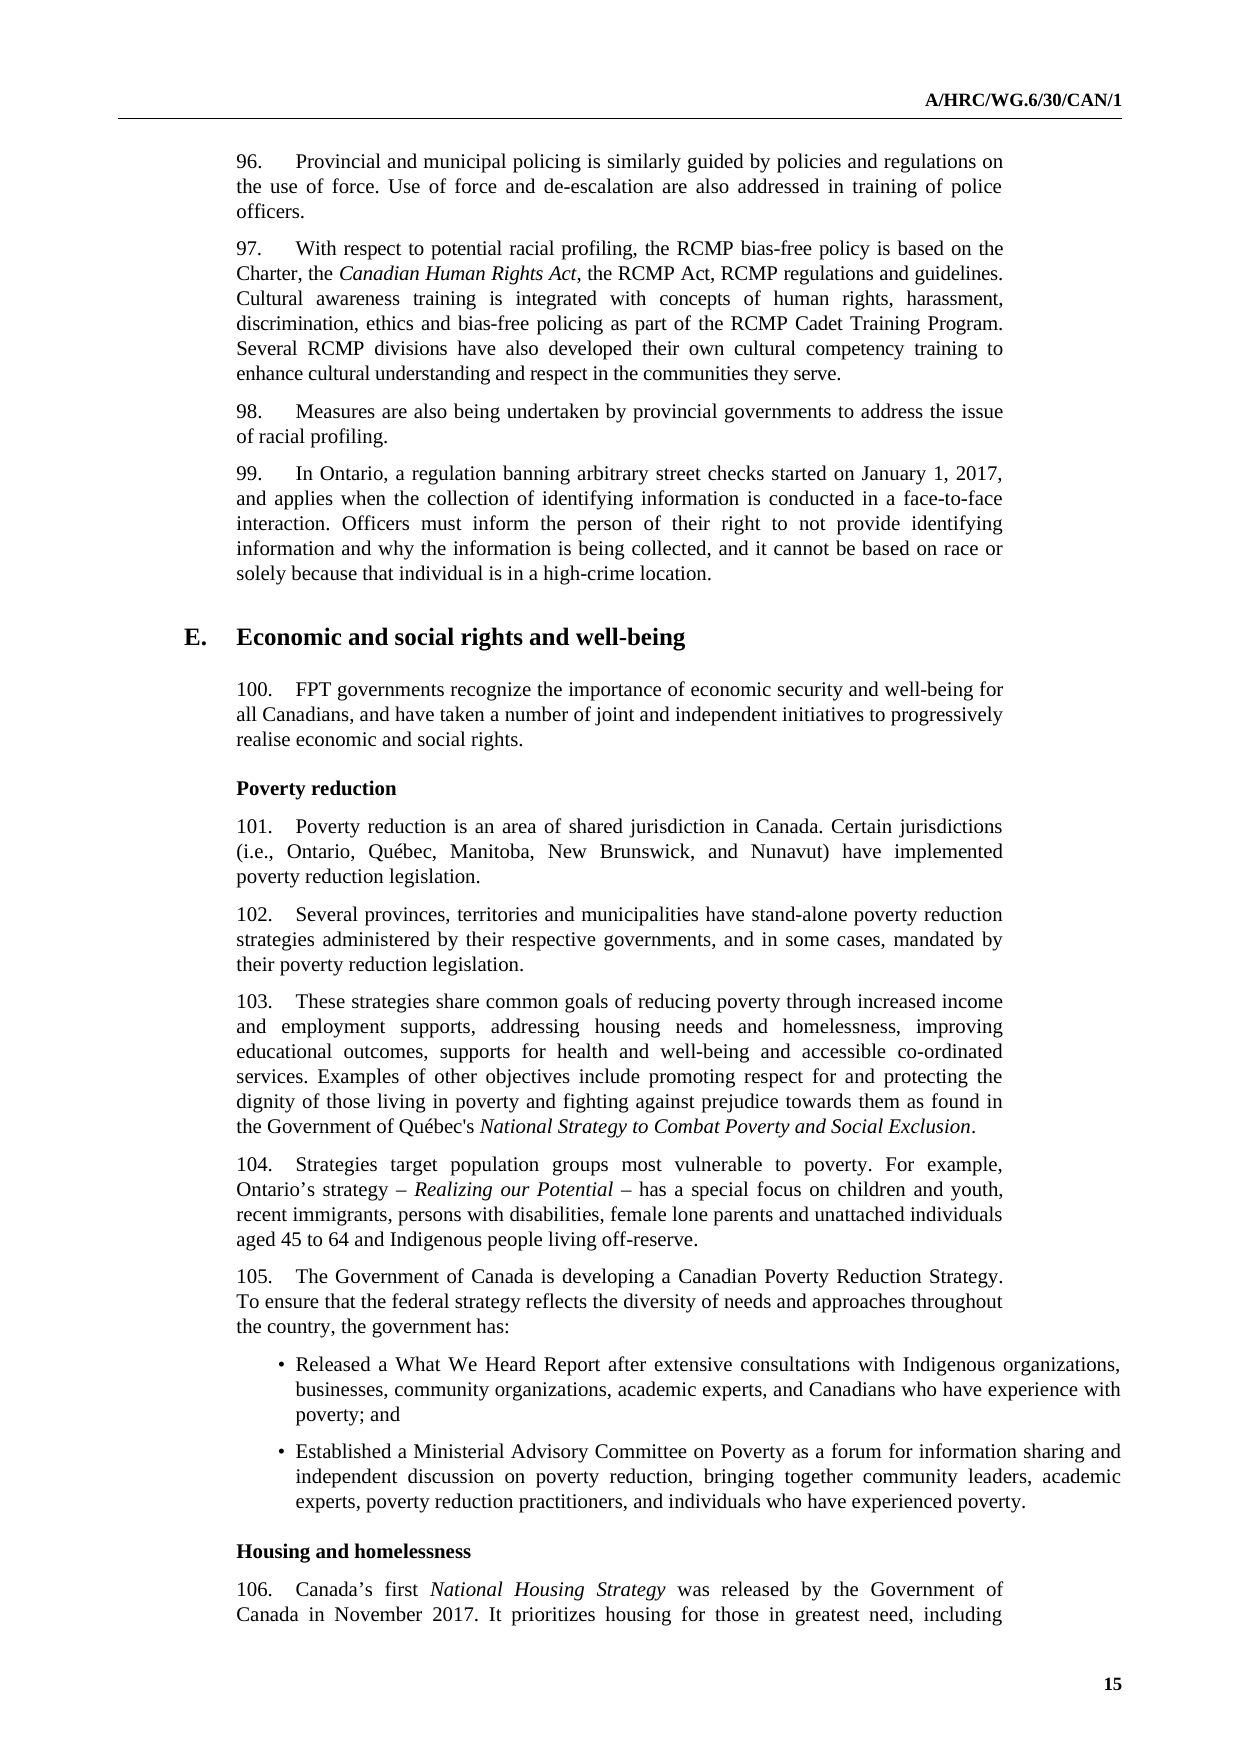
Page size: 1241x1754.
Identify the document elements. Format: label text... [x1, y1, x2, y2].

text 105. The Government of Canada is developing a Canadian Poverty Reduction Strategy. To ensure that the federal strategy reflects the diversity of needs and approaches throughout the country, the government has: [236, 1263, 1004, 1338]
text 103. These strategies share common goals of reducing poverty through increased income and employment supports, addressing housing needs and homelessness, improving educational outcomes, supports for health and well-being and accessible co-ordinated services. Examples of other objectives include promoting respect for and protecting the dignity of those living in poverty and fighting against prejudice towards them as found in the Government of Québec's National Strategy to Combat Poverty and Social Exclusion. [236, 988, 1004, 1138]
text 104. Strategies target population groups most vulnerable to poverty. For example, Ontario’s strategy – Realizing our Potential – has a special focus on children and youth, recent immigrants, persons with disabilities, female lone parents and unattached individuals aged 45 to 64 and Indigenous people living off-reserve. [236, 1151, 1004, 1251]
text 100. FPT governments recognize the importance of economic security and well-being for all Canadians, and have taken a number of joint and independent initiatives to progressively realise economic and social rights. [236, 676, 1004, 751]
text Established a Ministerial Advisory Committee on Poverty as a forum for information sharing and independent discussion on poverty reduction, bringing together community leaders, academic experts, poverty reduction practitioners, and individuals who have experienced poverty. [278, 1438, 1122, 1513]
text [236, 1576, 1004, 1626]
text 97. With respect to potential racial profiling, the RCMP bias-free policy is based on the Charter, the Canadian Human Rights Act, the RCMP Act, RCMP regulations and guidelines. Cultural awareness training is integrated with concepts of human rights, harassment, discrimination, ethics and bias-free policing as part of the RCMP Cadet Training Program. Several RCMP divisions have also developed their own cultural competency training to enhance cultural understanding and respect in the communities they serve. [236, 235, 1004, 385]
text 96. Provincial and municipal policing is similarly guided by policies and regulations on the use of force. Use of force and de-escalation are also addressed in training of police officers. [236, 148, 1004, 223]
text 99. In Ontario, a regulation banning arbitrary street checks started on January 1, 2017, and applies when the collection of identifying information is conducted in a face-to-face interaction. Officers must inform the person of their right to not provide identifying information and why the information is being collected, and it cannot be based on race or solely because that individual is in a high-crime location. [236, 460, 1004, 585]
text Released a What We Heard Report after extensive consultations with Indigenous organizations, businesses, community organizations, academic experts, and Canadians who have experience with poverty; and [278, 1351, 1122, 1426]
text Housing and homelessness [118, 1538, 1004, 1563]
text 101. Poverty reduction is an area of shared jurisdiction in Canada. Certain jurisdictions (i.e., Ontario, Québec, Manitoba, New Brunswick, and Nunavut) have implemented poverty reduction legislation. [236, 813, 1004, 888]
text E. Economic and social rights and well-being [118, 623, 1004, 651]
text Poverty reduction [118, 776, 1004, 801]
text 102. Several provinces, territories and municipalities have stand-alone poverty reduction strategies administered by their respective governments, and in some cases, mandated by their poverty reduction legislation. [236, 901, 1004, 976]
text 98. Measures are also being undertaken by provincial governments to address the issue of racial profiling. [236, 398, 1004, 448]
